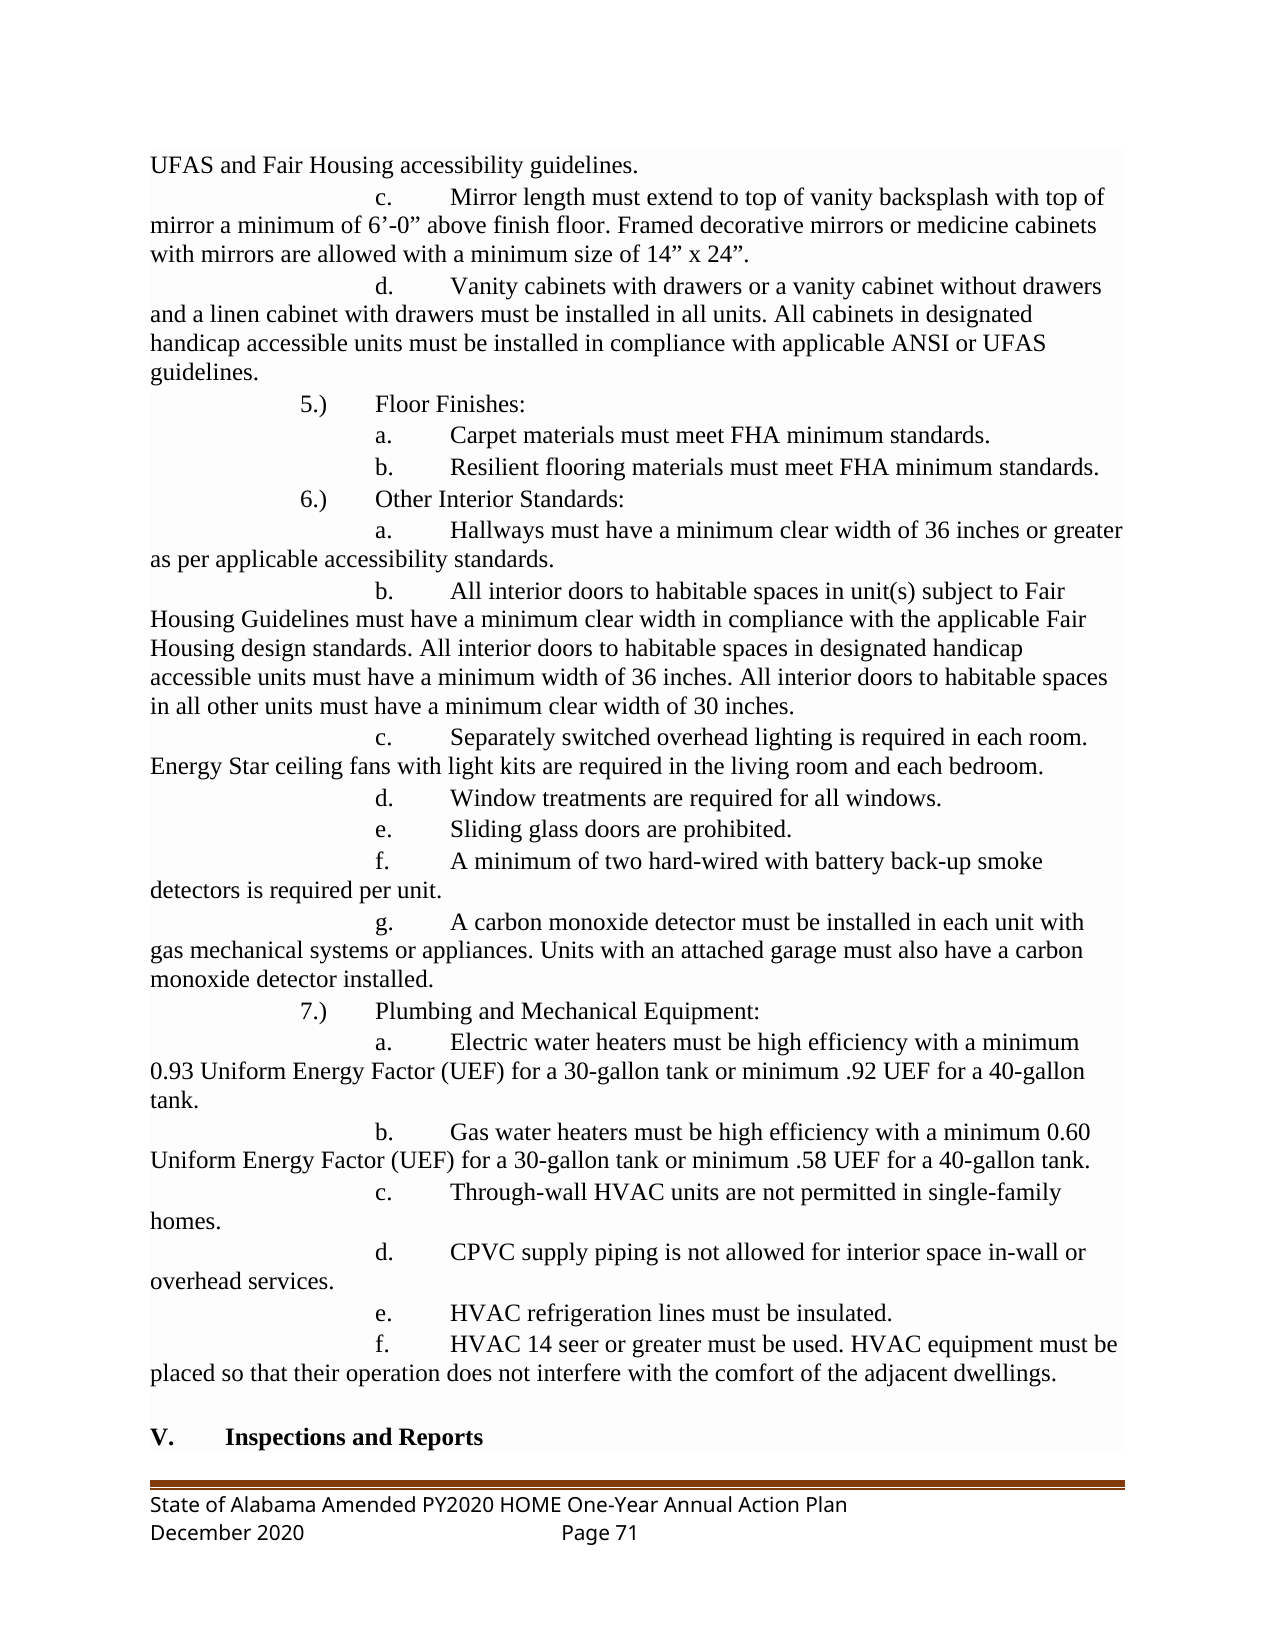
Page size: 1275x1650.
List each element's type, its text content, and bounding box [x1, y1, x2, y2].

text a. Hallways must have a minimum clear width of 36 inches or greater as per applicable accessibility standards. [150, 515, 1124, 573]
text e. HVAC refrigeration lines must be insulated. [150, 1298, 1124, 1327]
text f. A minimum of two hard-wired with battery back-up smoke detectors is required per unit. [150, 846, 1124, 904]
text d. Window treatments are required for all windows. [150, 783, 1124, 812]
text g. A carbon monoxide detector must be installed in each unit with gas mechanical systems or appliances. Units with an attached garage must also have a carbon monoxide detector installed. [150, 907, 1124, 993]
text c. Through-wall HVAC units are not permitted in single-family homes. [150, 1177, 1124, 1234]
text b. Resilient flooring materials must meet FHA minimum standards. [150, 452, 1124, 481]
text a. Carpet materials must meet FHA minimum standards. [150, 420, 1124, 449]
text d. Vanity cabinets with drawers or a vanity cabinet without drawers and a linen cabinet with drawers must be installed in all units. All cabinets in designated handicap accessible units must be installed in compliance with applicable ANSI or UFAS guidelines. [150, 271, 1124, 386]
text V. Inspections and Reports [150, 1422, 1124, 1450]
text a. Electric water heaters must be high efficiency with a minimum 0.93 Uniform Energy Factor (UEF) for a 30-gallon tank or minimum .92 UEF for a 40-gallon tank. [150, 1027, 1124, 1114]
text f. HVAC 14 seer or greater must be used. HVAC equipment must be placed so that their operation does not interfere with the comfort of the adjacent dwellings. [150, 1329, 1124, 1387]
text 5.) Floor Finishes: [150, 389, 1124, 417]
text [150, 150, 1124, 179]
text c. Mirror length must extend to top of vanity backsplash with top of mirror a minimum of 6’-0” above finish floor. Framed decorative mirrors or medicine cabinets with mirrors are allowed with a minimum size of 14” x 24”. [150, 182, 1124, 268]
text 7.) Plumbing and Mechanical Equipment: [150, 996, 1124, 1024]
text b. All interior doors to habitable spaces in unit(s) subject to Fair Housing Guidelines must have a minimum clear width in compliance with the applicable Fair Housing design standards. All interior doors to habitable spaces in designated handicap accessible units must have a minimum width of 36 inches. All interior doors to habitable spaces in all other units must have a minimum clear width of 30 inches. [150, 576, 1124, 719]
text c. Separately switched overhead lighting is required in each room. Energy Star ceiling fans with light kits are required in the living room and each bedroom. [150, 722, 1124, 780]
text e. Sliding glass doors are prohibited. [150, 814, 1124, 843]
text d. CPVC supply piping is not allowed for interior space in-wall or overhead services. [150, 1237, 1124, 1295]
text b. Gas water heaters must be high efficiency with a minimum 0.60 Uniform Energy Factor (UEF) for a 30-gallon tank or minimum .58 UEF for a 40-gallon tank. [150, 1117, 1124, 1174]
text 6.) Other Interior Standards: [150, 484, 1124, 512]
